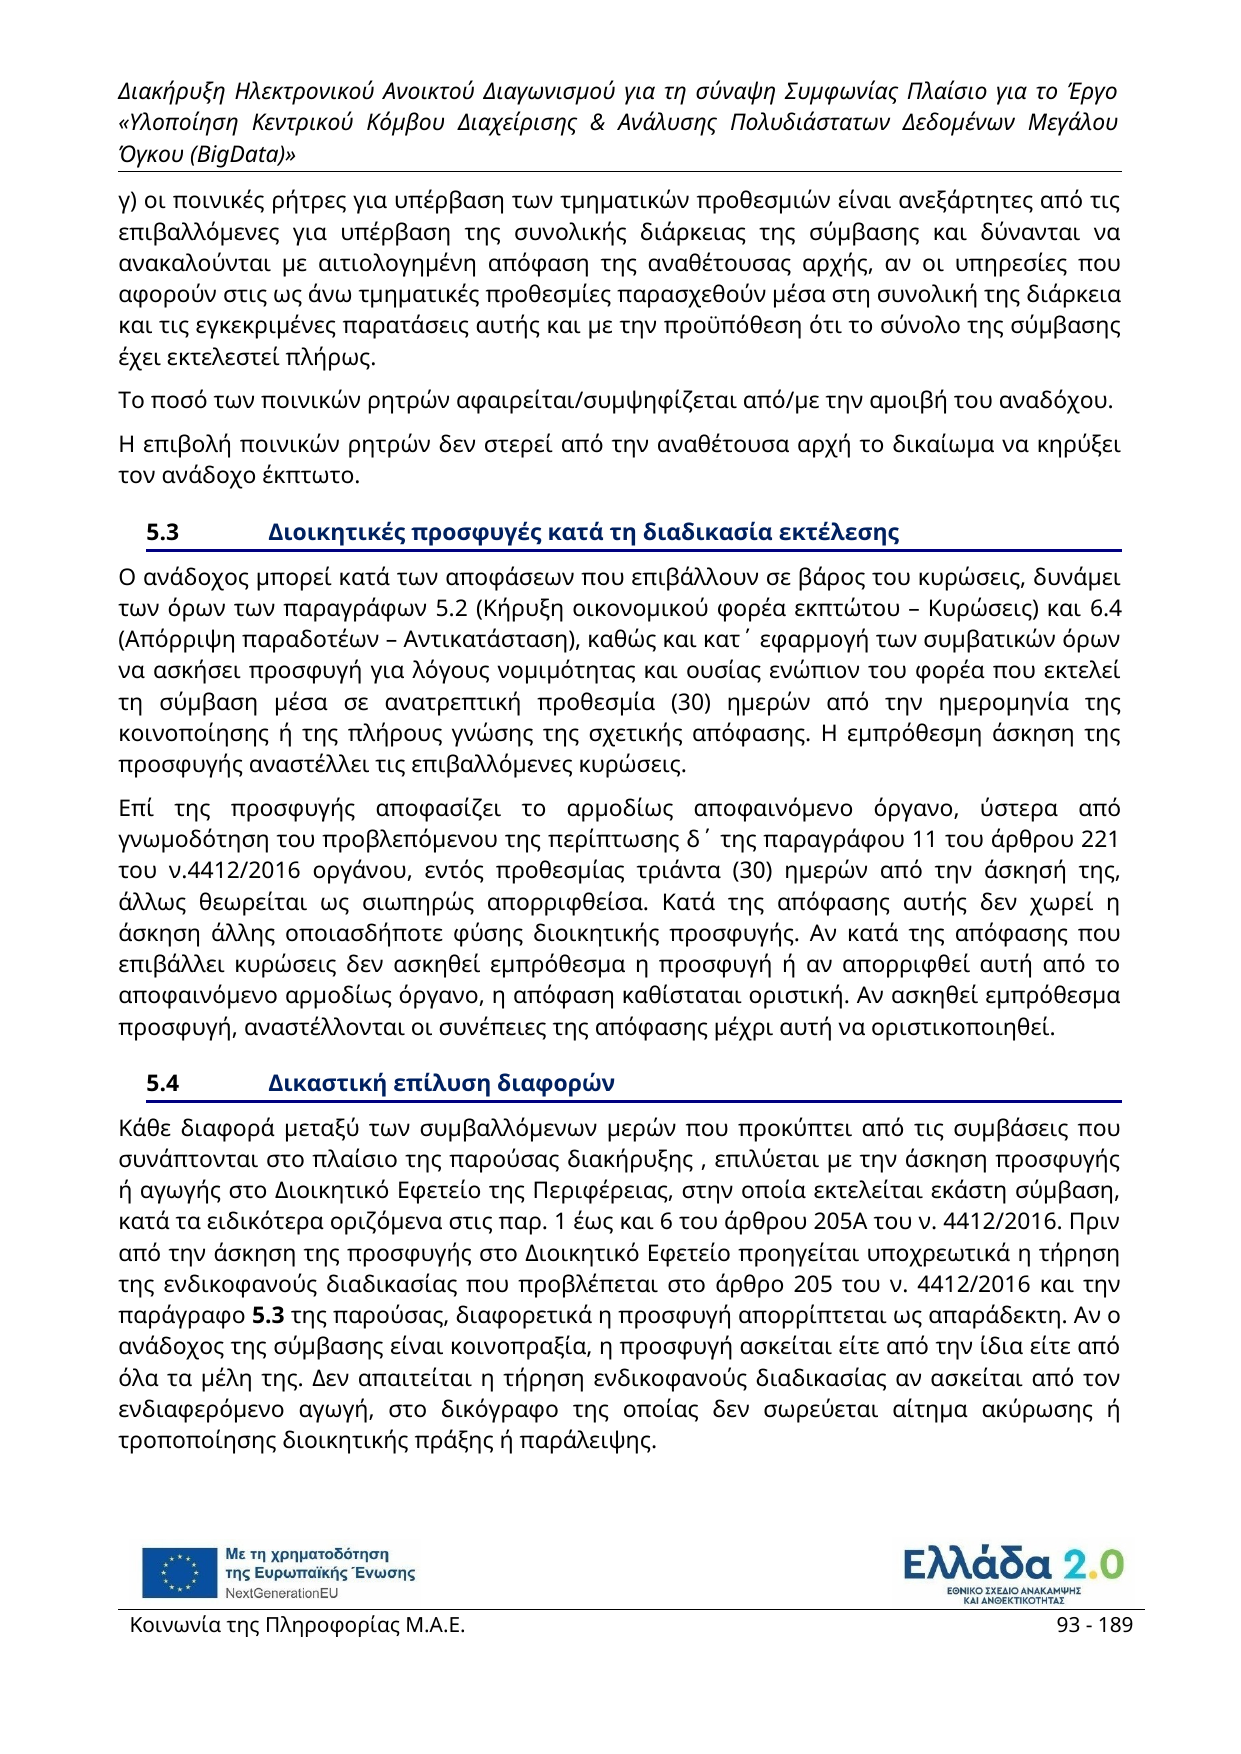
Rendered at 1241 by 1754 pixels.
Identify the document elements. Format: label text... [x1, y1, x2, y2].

text γ) οι ποινικές ρήτρες για υπέρβαση των τμηματικών προθεσμιών είναι ανεξάρτητες από τις επιβαλλόμενες για υπέρβαση της συνολικής διάρκειας της σύμβασης και δύνανται να ανακαλούνται με αιτιολογημένη απόφαση της αναθέτουσας αρχής, αν οι υπηρεσίες που αφορούν στις ως άνω τμηματικές προθεσμίες παρασχεθούν μέσα στη συνολική της διάρκεια και τις εγκεκριμένες παρατάσεις αυτής και με την προϋπόθεση ότι το σύνολο της σύμβασης έχει εκτελεστεί πλήρως. [118, 184, 1122, 372]
subtitle Δικαστική επίλυση διαφορών [146, 1067, 1122, 1100]
text Κάθε διαφορά μεταξύ των συμβαλλόμενων μερών που προκύπτει από τις συμβάσεις που συνάπτονται στο πλαίσιο της παρούσας διακήρυξης , επιλύεται με την άσκηση προσφυγής ή αγωγής στο Διοικητικό Εφετείο της Περιφέρειας, στην οποία εκτελείται εκάστη σύμβαση, κατά τα ειδικότερα οριζόμενα στις παρ. 1 έως και 6 του άρθρου 205Α του ν. 4412/2016. Πριν από την άσκηση της προσφυγής στο Διοικητικό Εφετείο προηγείται υποχρεωτικά η τήρηση της ενδικοφανούς διαδικασίας που προβλέπεται στο άρθρο 205 του ν. 4412/2016 και την παράγραφο ‎5.3 της παρούσας, διαφορετικά η προσφυγή απορρίπτεται ως απαράδεκτη. Αν ο ανάδοχος της σύμβασης είναι κοινοπραξία, η προσφυγή ασκείται είτε από την ίδια είτε από όλα τα μέλη της. Δεν απαιτείται η τήρηση ενδικοφανούς διαδικασίας αν ασκείται από τον ενδιαφερόμενο αγωγή, στο δικόγραφο της οποίας δεν σωρεύεται αίτημα ακύρωσης ή τροποποίησης διοικητικής πράξης ή παράλειψης. [118, 1111, 1122, 1455]
picture [892, 1537, 1135, 1609]
text Επί της προσφυγής αποφασίζει το αρμοδίως αποφαινόμενο όργανο, ύστερα από γνωμοδότηση του προβλεπόμενου της περίπτωσης δ΄ της παραγράφου 11 του άρθρου 221 του ν.4412/2016 οργάνου, εντός προθεσμίας τριάντα (30) ημερών από την άσκησή της, άλλως θεωρείται ως σιωπηρώς απορριφθείσα. Κατά της απόφασης αυτής δεν χωρεί η άσκηση άλλης οποιασδήποτε φύσης διοικητικής προσφυγής. Αν κατά της απόφασης που επιβάλλει κυρώσεις δεν ασκηθεί εμπρόθεσμα η προσφυγή ή αν απορριφθεί αυτή από το αποφαινόμενο αρμοδίως όργανο, η απόφαση καθίσταται οριστική. Αν ασκηθεί εμπρόθεσμα προσφυγή, αναστέλλονται οι συνέπειες της απόφασης μέχρι αυτή να οριστικοποιηθεί. [118, 792, 1122, 1042]
text Το ποσό των ποινικών ρητρών αφαιρείται/συμψηφίζεται από/με την αμοιβή του αναδόχου. [118, 384, 1122, 416]
text Η επιβολή ποινικών ρητρών δεν στερεί από την αναθέτουσα αρχή το δικαίωμα να κηρύξει τον ανάδοχο έκπτωτο. [118, 428, 1122, 491]
picture [129, 1539, 422, 1608]
text Ο ανάδοχος μπορεί κατά των αποφάσεων που επιβάλλουν σε βάρος του κυρώσεις, δυνάμει των όρων των παραγράφων ‎5.2 (Κήρυξη οικονομικού φορέα εκπτώτου – Κυρώσεις) και ‎6.4 (Απόρριψη παραδοτέων – Αντικατάσταση), καθώς και κατ΄ εφαρμογή των συμβατικών όρων να ασκήσει προσφυγή για λόγους νομιμότητας και ουσίας ενώπιον του φορέα που εκτελεί τη σύμβαση μέσα σε ανατρεπτική προθεσμία (30) ημερών από την ημερομηνία της κοινοποίησης ή της πλήρους γνώσης της σχετικής απόφασης. Η εμπρόθεσμη άσκηση της προσφυγής αναστέλλει τις επιβαλλόμενες κυρώσεις. [118, 560, 1122, 779]
subtitle Διοικητικές προσφυγές κατά τη διαδικασία εκτέλεσης [146, 516, 1122, 549]
